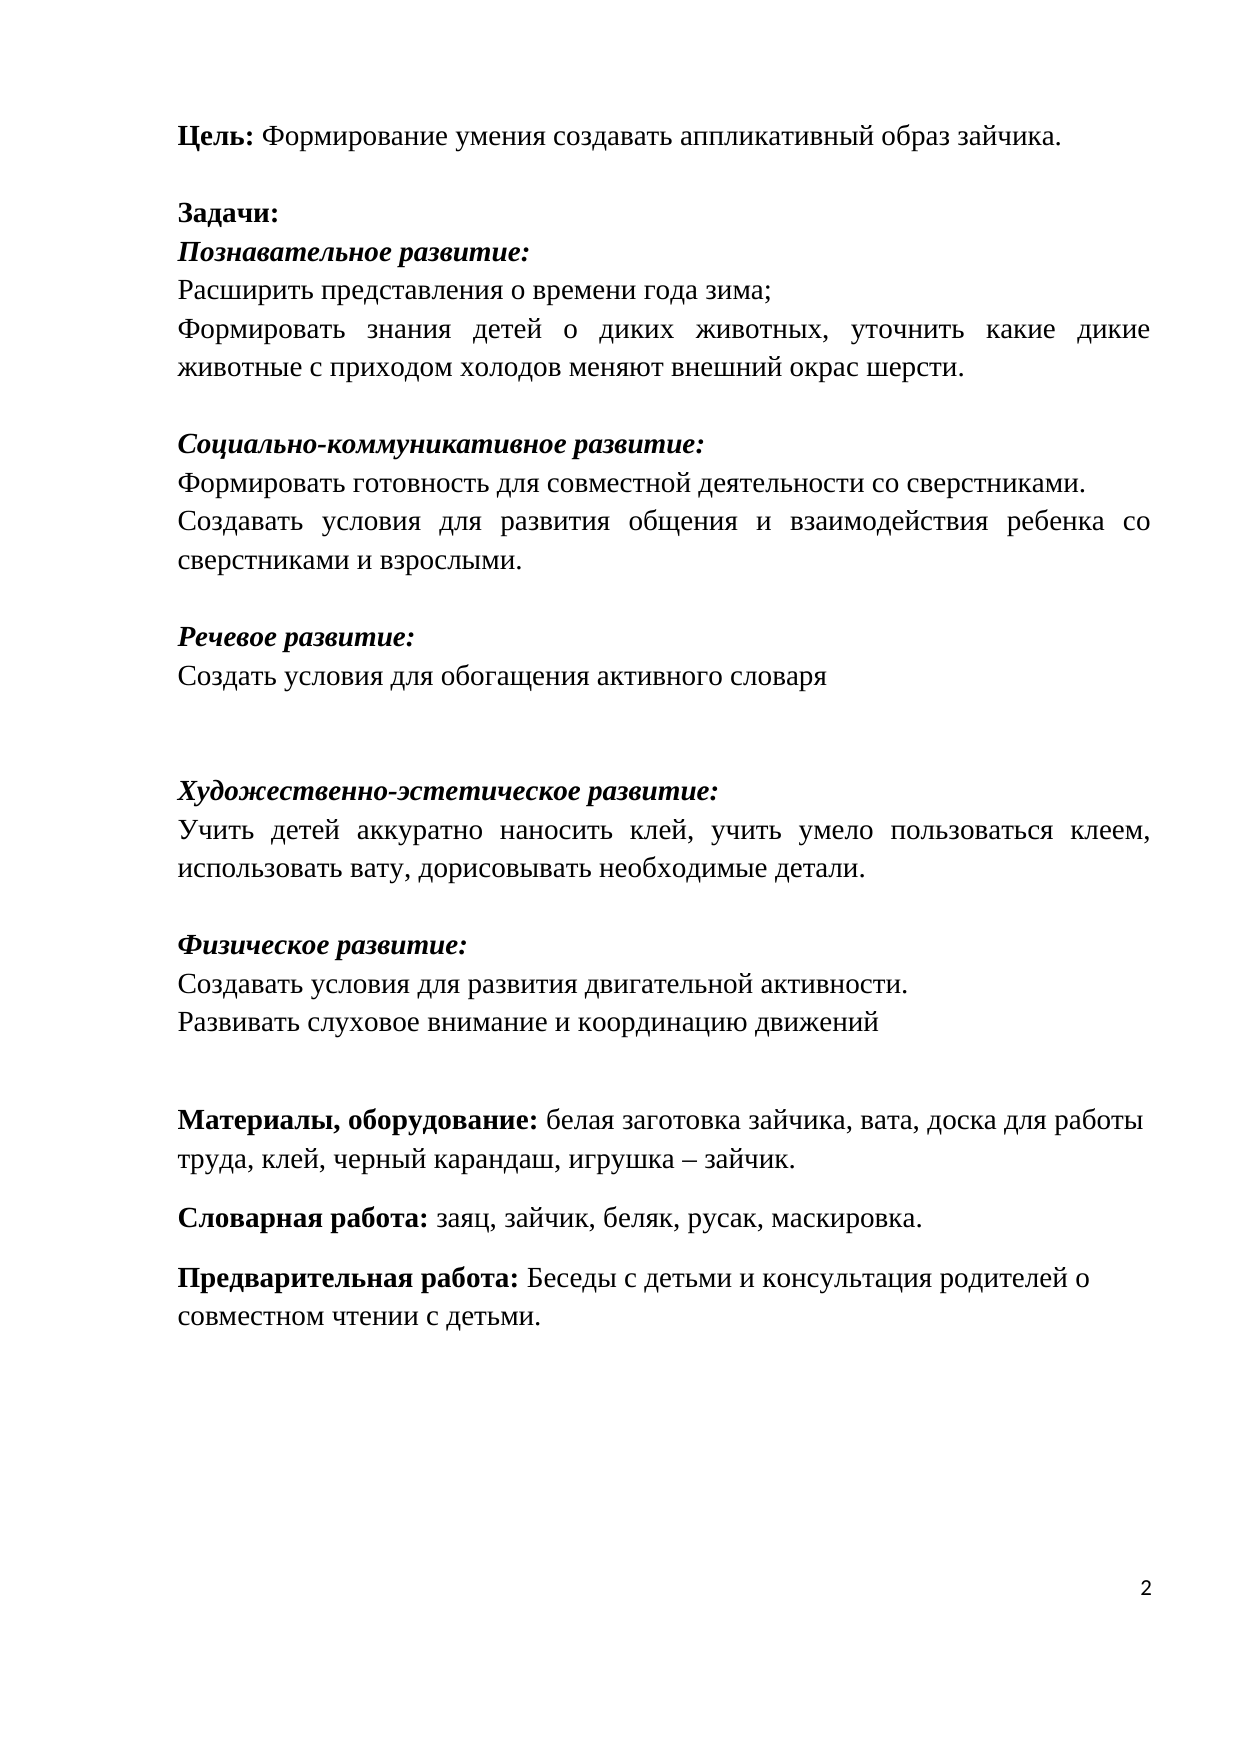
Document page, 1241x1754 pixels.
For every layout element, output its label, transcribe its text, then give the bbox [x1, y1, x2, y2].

text Развивать слуховое внимание и координацию движений [177, 1004, 1152, 1038]
text Физическое развитие: [177, 927, 1152, 961]
text Художественно-эстетическое развитие: [177, 773, 1152, 807]
text Формировать знания детей о диких животных, уточнить какие дикие животные с приходом холодов меняют внешний окрас шерсти. [177, 311, 1152, 383]
text Создавать условия для развития общения и взаимодействия ребенка со сверстниками и взрослыми. [177, 503, 1152, 576]
text Формировать готовность для совместной деятельности со сверстниками. [177, 465, 1152, 498]
text Цель: Формирование умения создавать аппликативный образ зайчика. [177, 118, 1152, 152]
text Материалы, оборудование: белая заготовка зайчика, вата, доска для работы труда, клей, черный карандаш, игрушка – зайчик. [177, 1102, 1152, 1174]
text Словарная работа: заяц, зайчик, беляк, русак, маскировка. [177, 1200, 1152, 1234]
text Предварительная работа: Беседы с детьми и консультация родителей о совместном чтении с детьми. [177, 1260, 1152, 1332]
text Социально-коммуникативное развитие: [177, 426, 1152, 460]
text Познавательное развитие: [177, 234, 1152, 267]
text Создать условия для обогащения активного словаря [177, 658, 1152, 691]
text Задачи: [177, 195, 1152, 229]
text Расширить представления о времени года зима; [177, 272, 1152, 306]
text Создавать условия для развития двигательной активности. [177, 966, 1152, 999]
text Речевое развитие: [177, 619, 1152, 653]
text Учить детей аккуратно наносить клей, учить умело пользоваться клеем, использовать вату, дорисовывать необходимые детали. [177, 812, 1152, 884]
